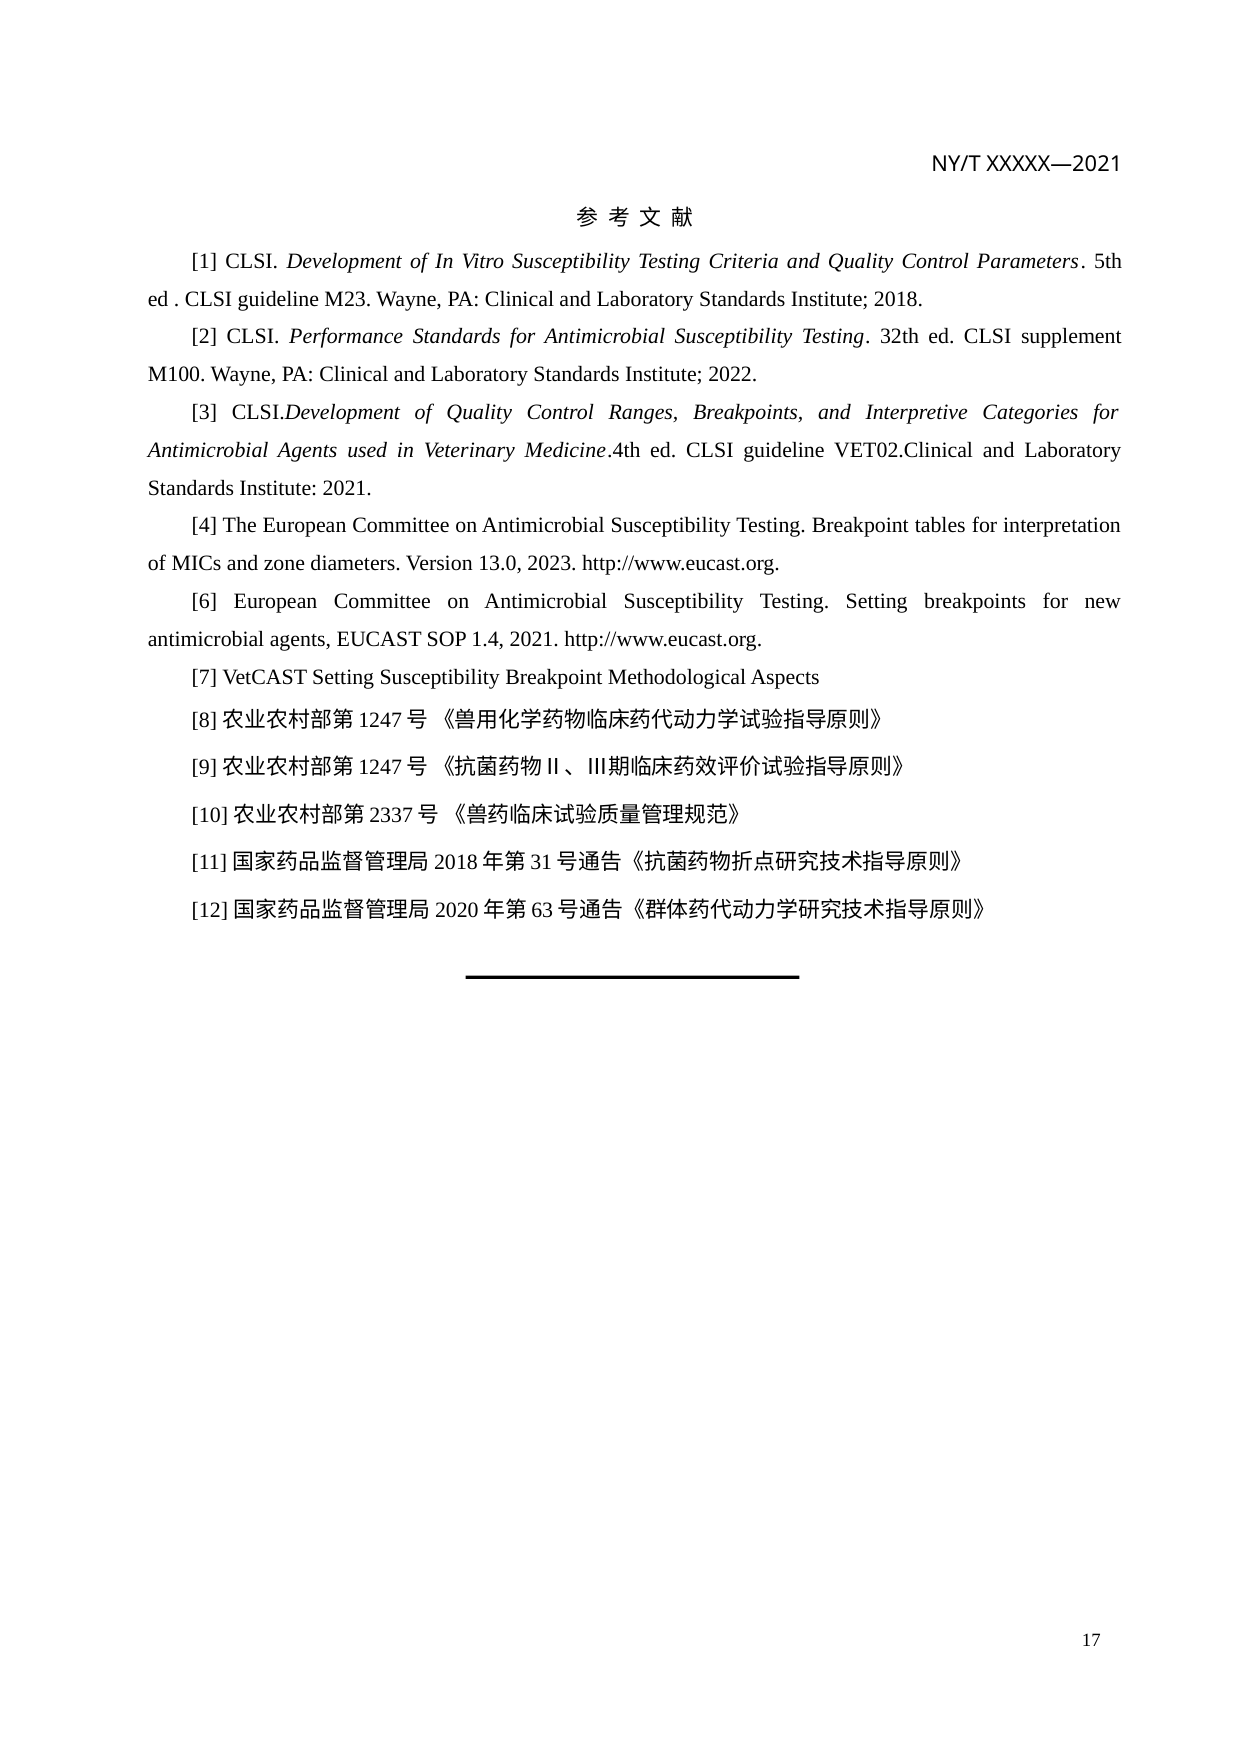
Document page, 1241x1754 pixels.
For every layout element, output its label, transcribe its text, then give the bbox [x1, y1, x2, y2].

text [6] European Committee on Antimicrobial Susceptibility Testing. Setting breakpoints for new antimicrobial agents, EUCAST SOP 1.4, 2021. http://www.eucast.org. [148, 588, 1122, 651]
text [10] 农业农村部第2337号 《兽药临床试验质量管理规范》 [148, 797, 1122, 828]
text [4] The European Committee on Antimicrobial Susceptibility Testing. Breakpoint tables for interpretation of MICs and zone diameters. Version 13.0, 2023. http://www.eucast.org. [148, 512, 1122, 576]
text [9] 农业农村部第1247号 《抗菌药物Ⅱ、Ⅲ期临床药效评价试验指导原则》 [148, 749, 1122, 781]
text [12] 国家药品监督管理局2020年第63号通告《群体药代动力学研究技术指导原则》 [148, 892, 1122, 923]
text [11] 国家药品监督管理局2018年第31号通告《抗菌药物折点研究技术指导原则》 [148, 844, 1122, 876]
text 参 考 文 献 [148, 200, 1122, 232]
text [8] 农业农村部第1247号 《兽用化学药物临床药代动力学试验指导原则》 [148, 702, 1122, 733]
text [3] CLSI.Development of Quality Control Ranges, Breakpoints, and Interpretive Categories for Antimicrobial Agents used in Veterinary Medicine.4th ed. CLSI guideline VET02.Clinical and Laboratory Standards Institute: 2021. [148, 399, 1122, 500]
text [2] CLSI. Performance Standards for Antimicrobial Susceptibility Testing. 32th ed. CLSI supplement M100. Wayne, PA: Clinical and Laboratory Standards Institute; 2022. [148, 323, 1122, 386]
text [1] CLSI. Development of In Vitro Susceptibility Testing Criteria and Quality Control Parameters. 5th ed . CLSI guideline M23. Wayne, PA: Clinical and Laboratory Standards Institute; 2018. [148, 248, 1122, 311]
text [7] VetCAST Setting Susceptibility Breakpoint Methodological Aspects [148, 664, 1122, 689]
